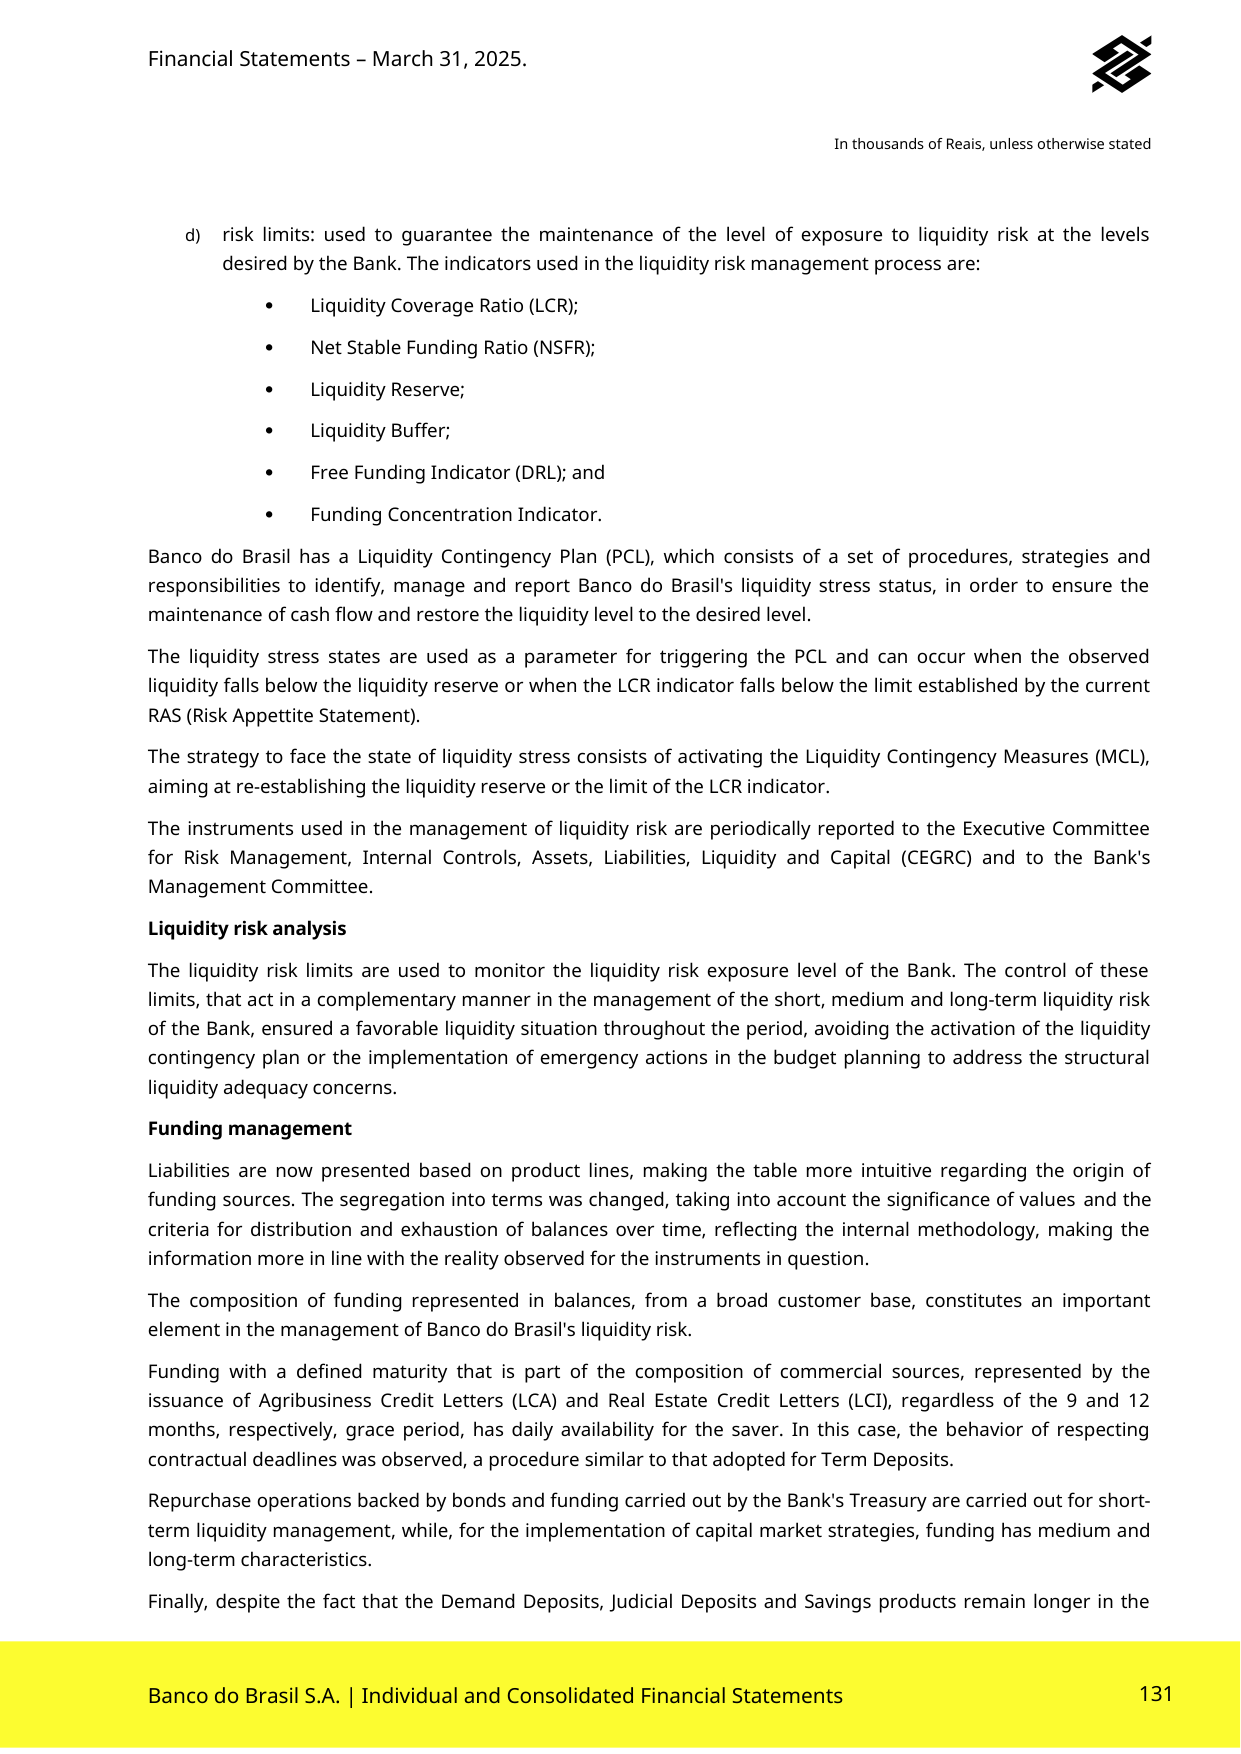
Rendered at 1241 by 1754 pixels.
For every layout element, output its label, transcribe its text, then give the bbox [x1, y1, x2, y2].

text The liquidity stress states are used as a parameter for triggering the PCL and can occur when the observed liquidity falls below the liquidity reserve or when the LCR indicator falls below the limit established by the current RAS (Risk Appettite Statement). [148, 643, 1152, 727]
text Liquidity risk analysis [148, 915, 1152, 941]
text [148, 1588, 1152, 1613]
text The strategy to face the state of liquidity stress consists of activating the Liquidity Contingency Measures (MCL), aiming at re-establishing the liquidity reserve or the limit of the LCR indicator. [148, 744, 1152, 798]
list risk limits: used to guarantee the maintenance of the level of exposure to liquidity risk at the levels desired by the Bank. The indicators used in the liquidity risk management process are: [185, 221, 1152, 276]
list Free Funding Indicator (DRL); and [266, 459, 1152, 485]
text Funding management [148, 1116, 1152, 1141]
text The composition of funding represented in balances, from a broad customer base, constitutes an important element in the management of Banco do Brasil's liquidity risk. [148, 1287, 1152, 1342]
text Banco do Brasil has a Liquidity Contingency Plan (PCL), which consists of a set of procedures, strategies and responsibilities to identify, manage and report Banco do Brasil's liquidity stress status, in order to ensure the maintenance of cash flow and restore the liquidity level to the desired level. [148, 543, 1152, 627]
list Liquidity Reserve; [266, 376, 1152, 402]
list Liquidity Coverage Ratio (LCR); [266, 292, 1152, 318]
picture [1092, 35, 1152, 93]
list Liquidity Buffer; [266, 418, 1152, 443]
list Funding Concentration Indicator. [266, 501, 1152, 527]
text Liabilities are now presented based on product lines, making the table more intuitive regarding the origin of funding sources. The segregation into terms was changed, taking into account the significance of values ​​and the criteria for distribution and exhaustion of balances over time, reflecting the internal methodology, making the information more in line with the reality observed for the instruments in question. [148, 1157, 1152, 1271]
text Funding with a defined maturity that is part of the composition of commercial sources, represented by the issuance of Agribusiness Credit Letters (LCA) and Real Estate Credit Letters (LCI), regardless of the 9 and 12 months, respectively, grace period, has daily availability for the saver. In this case, the behavior of respecting contractual deadlines was observed, a procedure similar to that adopted for Term Deposits. [148, 1358, 1152, 1471]
text The instruments used in the management of liquidity risk are periodically reported to the Executive Committee for Risk Management, Internal Controls, Assets, Liabilities, Liquidity and Capital (CEGRC) and to the Bank's Management Committee. [148, 815, 1152, 899]
list Net Stable Funding Ratio (NSFR); [266, 334, 1152, 360]
text Repurchase operations backed by bonds and funding carried out by the Bank's Treasury are carried out for short-term liquidity management, while, for the implementation of capital market strategies, funding has medium and long-term characteristics. [148, 1488, 1152, 1572]
text The liquidity risk limits are used to monitor the liquidity risk exposure level of the Bank. The control of these limits, that act in a complementary manner in the management of the short, medium and long-term liquidity risk of the Bank, ensured a favorable liquidity situation throughout the period, avoiding the activation of the liquidity contingency plan or the implementation of emergency actions in the budget planning to address the structural liquidity adequacy concerns. [148, 957, 1152, 1099]
